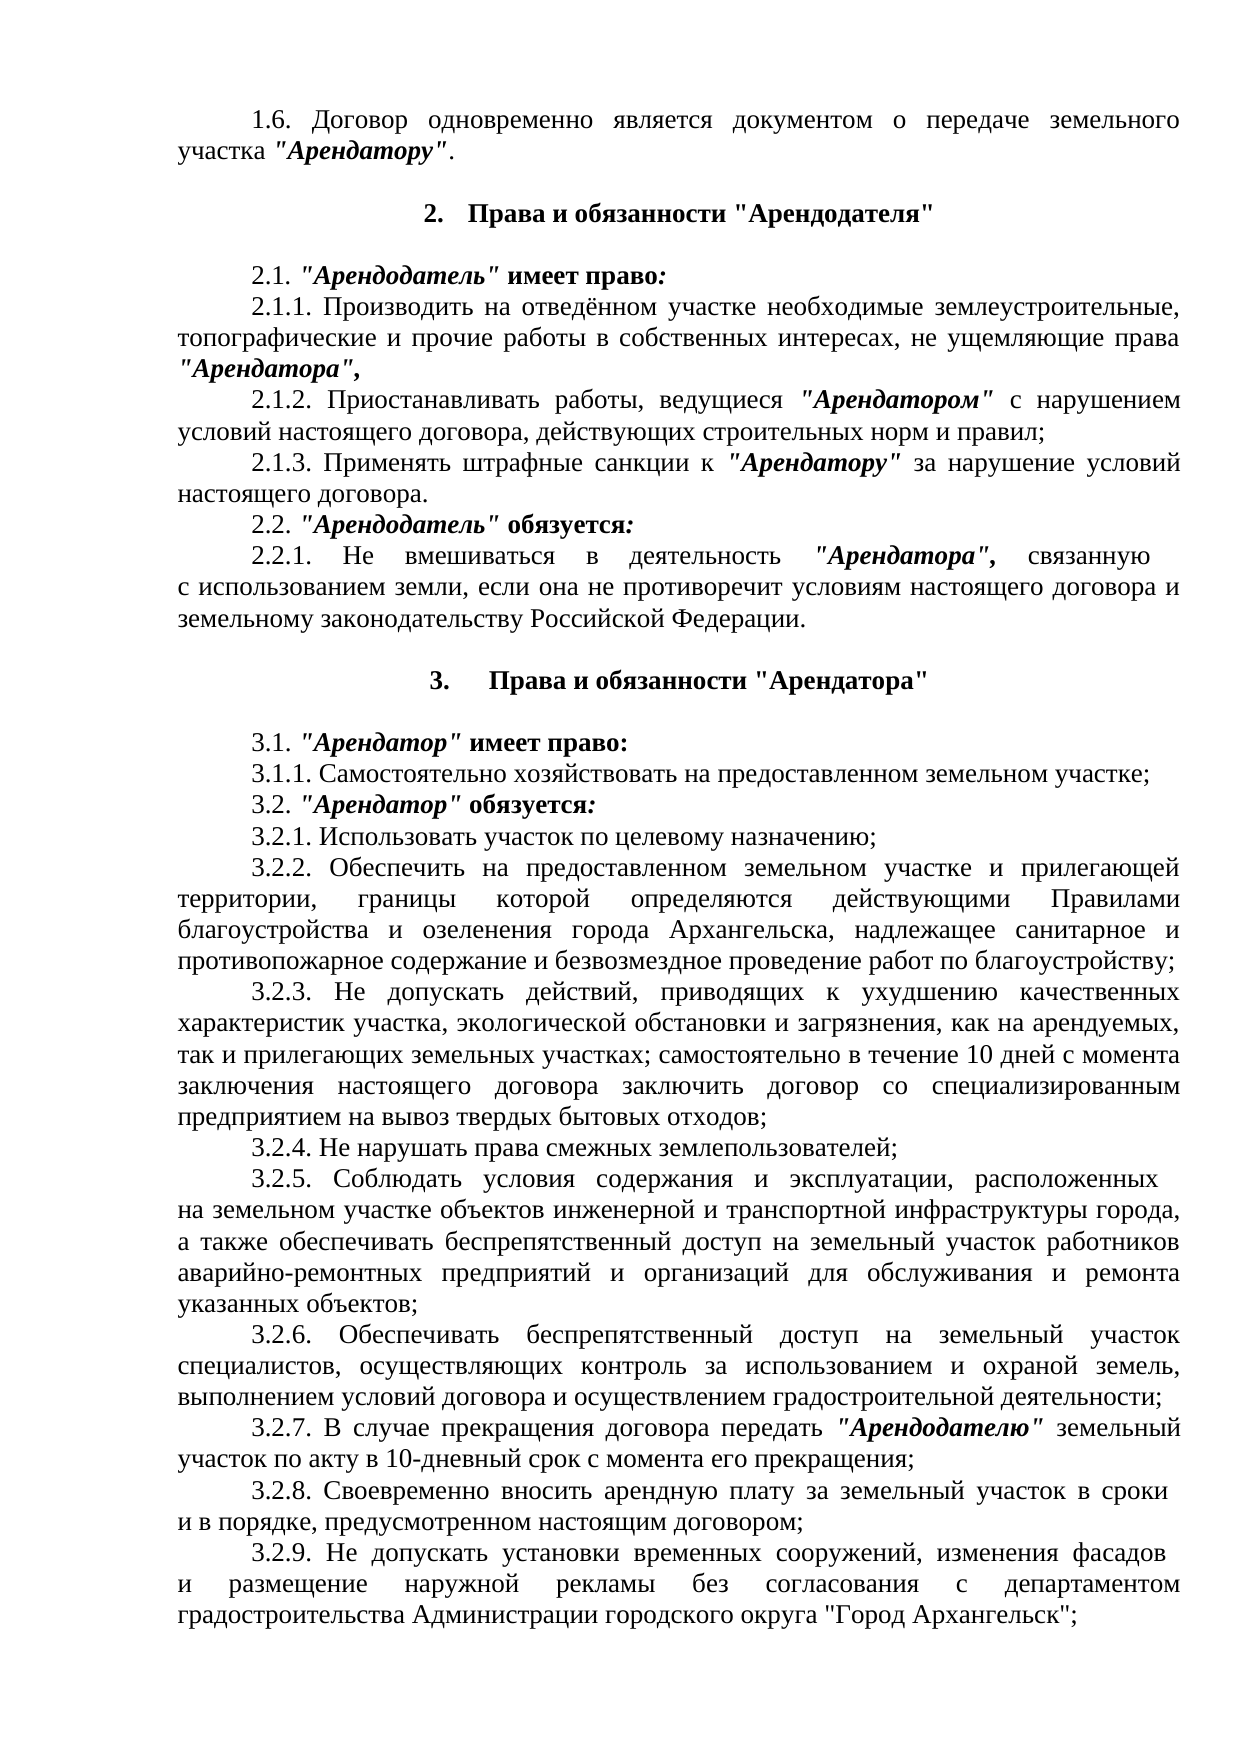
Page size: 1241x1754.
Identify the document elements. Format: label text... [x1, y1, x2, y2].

text 3.2.2. Обеспечить на предоставленном земельном участке и прилегающей территории, границы которой определяются действующими Правилами благоустройства и озеленения города Архангельска, надлежащее санитарное и противопожарное содержание и безвозмездное проведение работ по благоустройству; [177, 851, 1181, 975]
text 2.1. "Арендодатель" имеет право: [177, 259, 1181, 290]
list Права и обязанности "Арендатора" [177, 664, 1181, 695]
text 3.2.3. Не допускать действий, приводящих к ухудшению качественных характеристик участка, экологической обстановки и загрязнения, как на арендуемых, так и прилегающих земельных участках; самостоятельно в течение 10 дней с момента заключения настоящего договора заключить договор со специализированным предприятием на вывоз твердых бытовых отходов; [177, 975, 1181, 1131]
text 3.2.9. Не допускать установки временных сооружений, изменения фасадов и размещение наружной рекламы без согласования с департаментом градостроительства Администрации городского округа "Город Архангельск"; [177, 1536, 1181, 1629]
text 2.1.2. Приостанавливать работы, ведущиеся "Арендатором" с нарушением условий настоящего договора, действующих строительных норм и правил; [177, 384, 1181, 446]
text 3.2.6. Обеспечивать беспрепятственный доступ на земельный участок специалистов, осуществляющих контроль за использованием и охраной земель, выполнением условий договора и осуществлением градостроительной деятельности; [177, 1318, 1181, 1411]
text 2.1.1. Производить на отведённом участке необходимые землеустроительные, топографические и прочие работы в собственных интересах, не ущемляющие права "Арендатора", [177, 290, 1181, 384]
text 3.1.1. Самостоятельно хозяйствовать на предоставленном земельном участке; [177, 757, 1181, 788]
text 3.2.7. В случае прекращения договора передать "Арендодателю" земельный участок по акту в 10-дневный срок с момента его прекращения; [177, 1411, 1181, 1474]
text 3.2.1. Использовать участок по целевому назначению; [177, 820, 1181, 851]
text 3.1. "Арендатор" имеет право: [177, 726, 1181, 757]
text 2.2. "Арендодатель" обязуется: [177, 508, 1181, 539]
text 3.2.5. Соблюдать условия содержания и эксплуатации, расположенных на земельном участке объектов инженерной и транспортной инфраструктуры города, а также обеспечивать беспрепятственный доступ на земельный участок работников аварийно-ремонтных предприятий и организаций для обслуживания и ремонта указанных объектов; [177, 1162, 1181, 1318]
text 3.2. "Арендатор" обязуется: [177, 788, 1181, 820]
text 3.2.8. Своевременно вносить арендную плату за земельный участок в сроки и в порядке, предусмотренном настоящим договором; [177, 1474, 1181, 1536]
text 2.2.1. Не вмешиваться в деятельность "Арендатора", связанную с использованием земли, если она не противоречит условиям настоящего договора и земельному законодательству Российской Федерации. [177, 539, 1181, 633]
list Права и обязанности "Арендодателя" [177, 197, 1181, 228]
text 3.2.4. Не нарушать права смежных землепользователей; [177, 1131, 1181, 1162]
text 1.6. Договор одновременно является документом о передаче земельного участка "Арендатору". [177, 103, 1181, 166]
text 2.1.3. Применять штрафные санкции к "Арендатору" за нарушение условий настоящего договора. [177, 446, 1181, 508]
